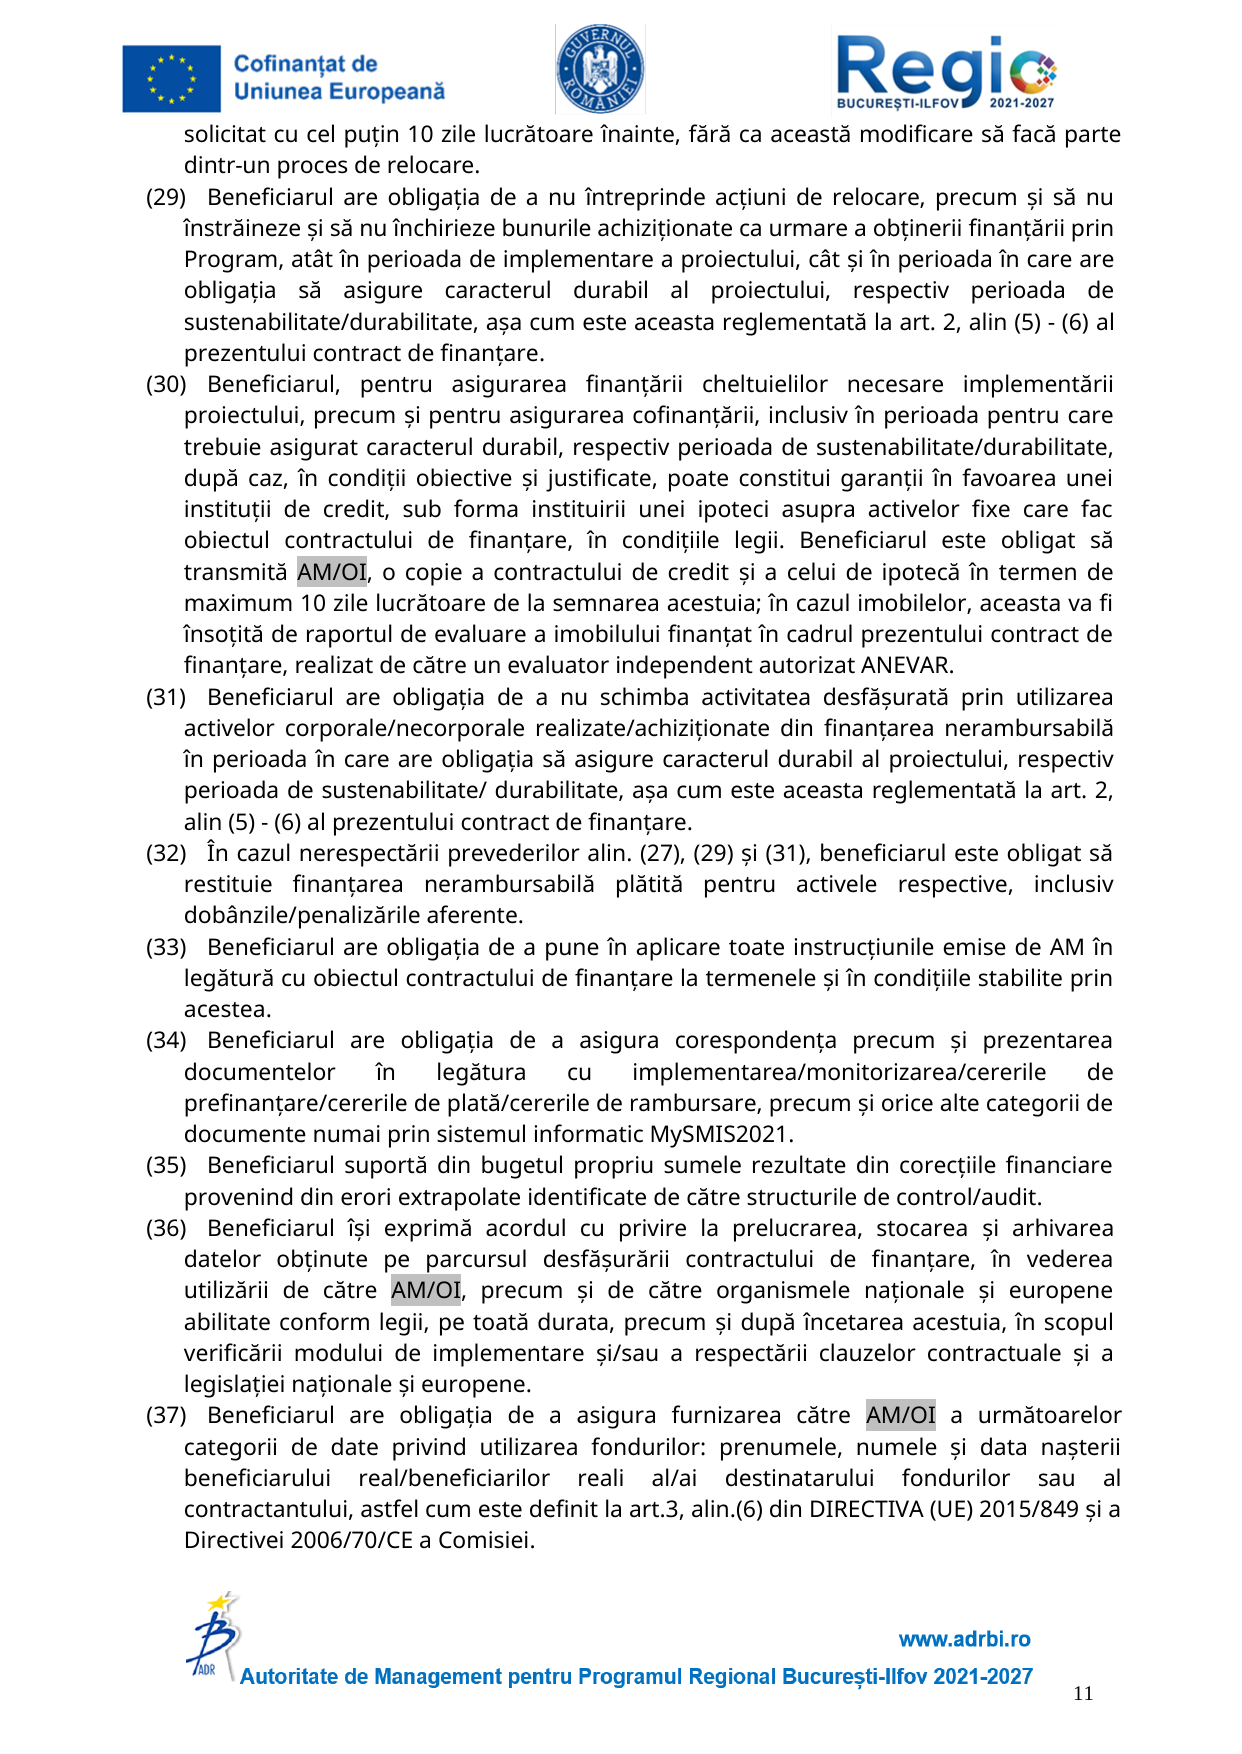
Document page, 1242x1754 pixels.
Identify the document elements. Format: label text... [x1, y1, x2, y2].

list În cazul nerespectării prevederilor alin. (27), (29) și (31), beneficiarul este obligat să restituie finanțarea nerambursabilă plătită pentru activele respective, inclusiv dobânzile/penalizările aferente. [146, 837, 1114, 931]
picture [146, 1589, 1073, 1701]
picture [118, 24, 1060, 118]
list Beneficiarul își exprimă acordul cu privire la prelucrarea, stocarea şi arhivarea datelor obținute pe parcursul desfășurării contractului de finanțare, în vederea utilizării de către AM/OI, precum și de către organismele naționale și europene abilitate conform legii, pe toată durata, precum şi după încetarea acestuia, în scopul verificării modului de implementare şi/sau a respectării clauzelor contractuale şi a legislației naționale şi europene. [146, 1212, 1114, 1399]
list Beneficiarul are obligația de a asigura corespondența precum și prezentarea documentelor în legătura cu implementarea/monitorizarea/cererile de prefinanțare/cererile de plată/cererile de rambursare, precum și orice alte categorii de documente numai prin sistemul informatic MySMIS2021. [146, 1024, 1114, 1149]
list Beneficiarul, pentru asigurarea finanțării cheltuielilor necesare implementării proiectului, precum şi pentru asigurarea cofinanțării, inclusiv în perioada pentru care trebuie asigurat caracterul durabil, respectiv perioada de sustenabilitate/durabilitate, după caz, în condiții obiective și justificate, poate constitui garanții în favoarea unei instituții de credit, sub forma instituirii unei ipoteci asupra activelor fixe care fac obiectul contractului de finanțare, în condițiile legii. Beneficiarul este obligat să transmită AM/OI, o copie a contractului de credit şi a celui de ipotecă în termen de maximum 10 zile lucrătoare de la semnarea acestuia; în cazul imobilelor, aceasta va fi însoțită de raportul de evaluare a imobilului finanțat în cadrul prezentului contract de finanțare, realizat de către un evaluator independent autorizat ANEVAR. [146, 368, 1115, 681]
list Beneficiarul suportă din bugetul propriu sumele rezultate din corecțiile financiare provenind din erori extrapolate identificate de către structurile de control/audit. [146, 1149, 1114, 1212]
list Beneficiarul are obligația de a nu schimba activitatea desfășurată prin utilizarea activelor corporale/necorporale realizate/achiziționate din finanțarea nerambursabilă în perioada în care are obligația să asigure caracterul durabil al proiectului, respectiv perioada de sustenabilitate/ durabilitate, așa cum este aceasta reglementată la art. 2, alin (5) - (6) al prezentului contract de finanțare. [146, 681, 1114, 837]
list Beneficiarul are obligația de a nu întreprinde acțiuni de relocare, precum și să nu înstrăineze și să nu închirieze bunurile achiziționate ca urmare a obținerii finanțării prin Program, atât în perioada de implementare a proiectului, cât și în perioada în care are obligația să asigure caracterul durabil al proiectului, respectiv perioada de sustenabilitate/durabilitate, așa cum este aceasta reglementată la art. 2, alin (5) - (6) al prezentului contract de finanțare. [146, 181, 1115, 368]
list Beneficiarul are obligația de a pune în aplicare toate instrucțiunile emise de AM în legătură cu obiectul contractului de finanțare la termenele și în condițiile stabilite prin acestea. [146, 931, 1114, 1024]
list Beneficiarul are obligația de a asigura furnizarea către AM/OI a următoarelor categorii de date privind utilizarea fondurilor: prenumele, numele și data nașterii beneficiarului real/beneficiarilor reali al/ai destinatarului fondurilor sau al contractantului, astfel cum este definit la art.3, alin.(6) din DIRECTIVA (UE) 2015/849 și a Directivei 2006/70/CE a Comisiei. [146, 1399, 1122, 1556]
